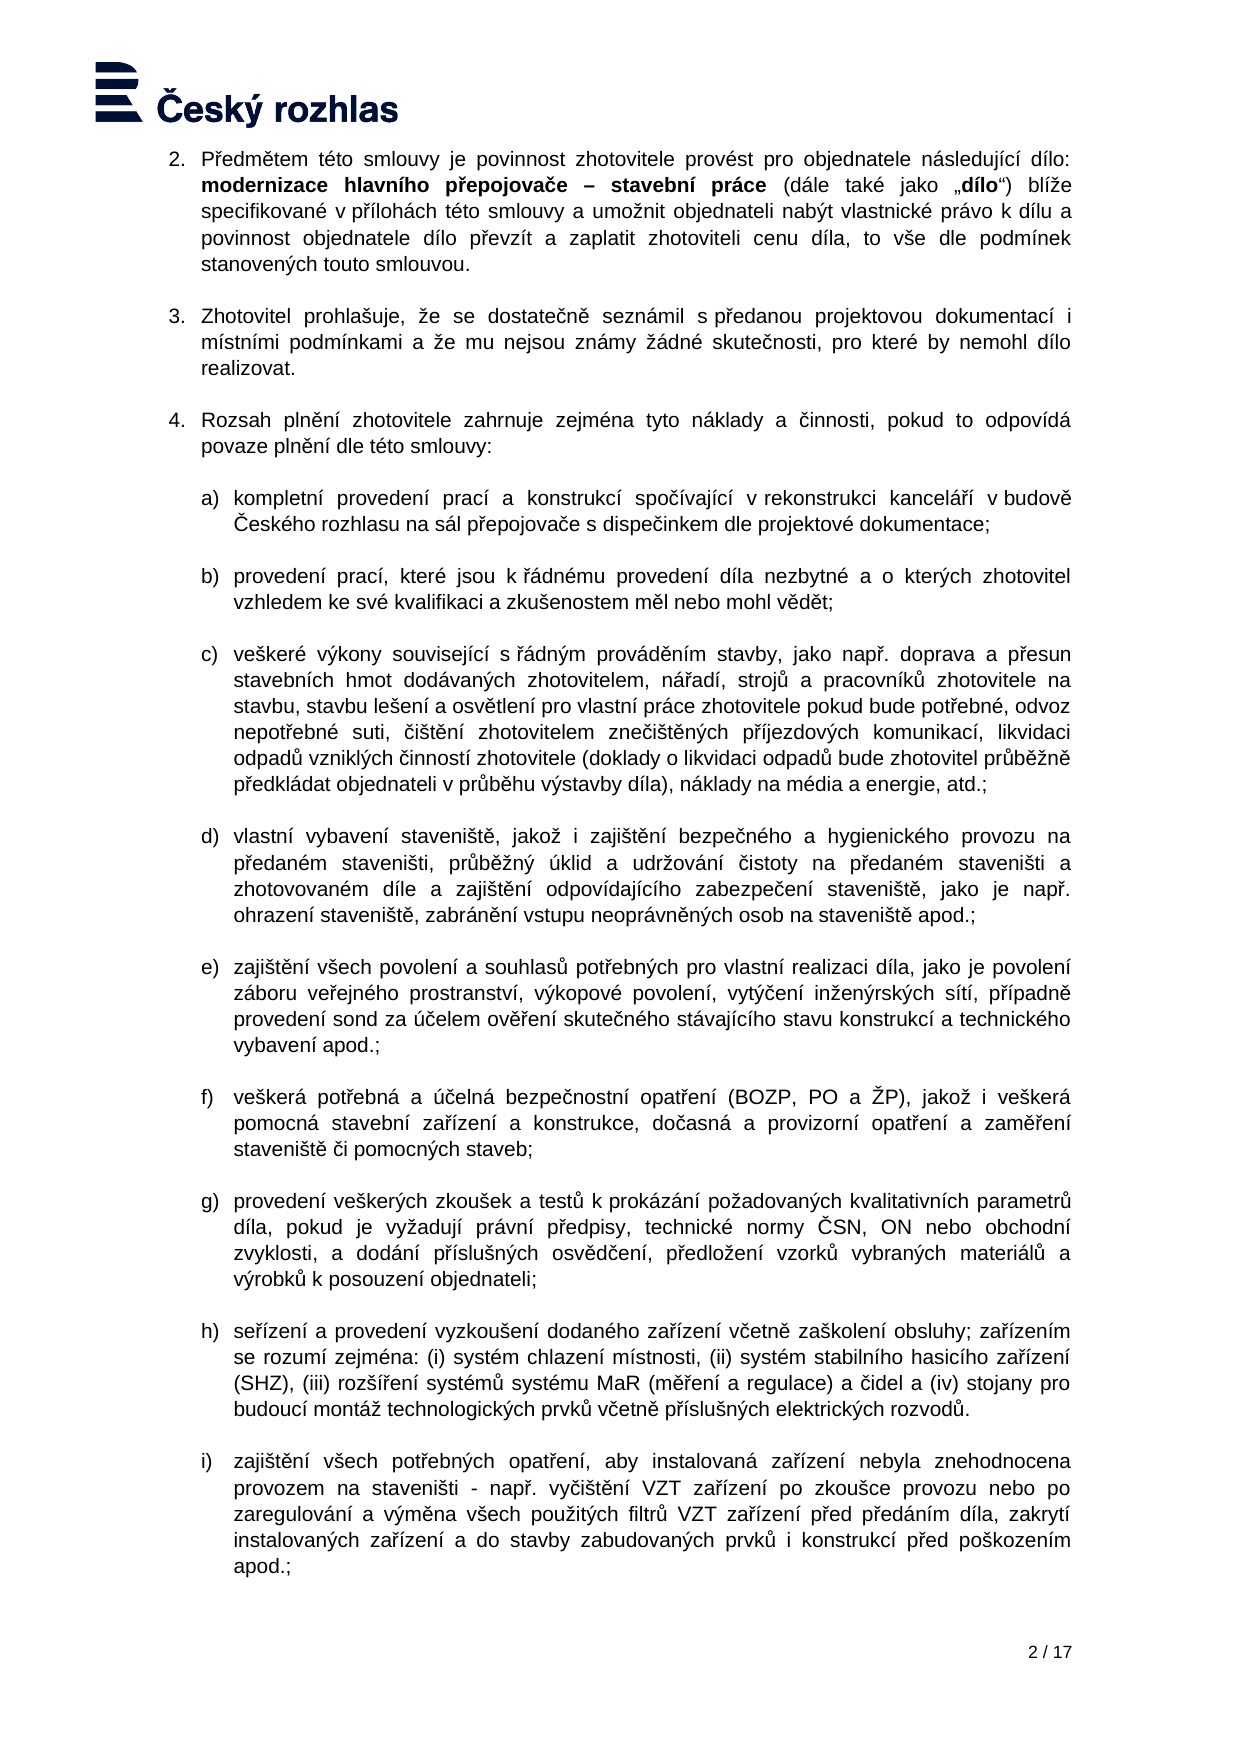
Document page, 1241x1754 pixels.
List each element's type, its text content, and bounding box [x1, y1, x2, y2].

list zajištění všech potřebných opatření, aby instalovaná zařízení nebyla znehodnocena provozem na staveništi - např. vyčištění VZT zařízení po zkoušce provozu nebo po zaregulování a výměna všech použitých filtrů VZT zařízení před předáním díla, zakrytí instalovaných zařízení a do stavby zabudovaných prvků i konstrukcí před poškozením apod.; [201, 1448, 1072, 1578]
list kompletní provedení prací a konstrukcí spočívající v rekonstrukci kanceláří v budově Českého rozhlasu na sál přepojovače s dispečinkem dle projektové dokumentace; [201, 484, 1072, 537]
list zajištění všech povolení a souhlasů potřebných pro vlastní realizaci díla, jako je povolení záboru veřejného prostranství, výkopové povolení, vytýčení inženýrských sítí, případně provedení sond za účelem ověření skutečného stávajícího stavu konstrukcí a technického vybavení apod.; [201, 953, 1072, 1057]
list seřízení a provedení vyzkoušení dodaného zařízení včetně zaškolení obsluhy; zařízením se rozumí zejména: (i) systém chlazení místnosti, (ii) systém stabilního hasicího zařízení (SHZ), (iii) rozšíření systémů systému MaR (měření a regulace) a čidel a (iv) stojany pro budoucí montáž technologických prvků včetně příslušných elektrických rozvodů. [201, 1318, 1072, 1422]
list provedení veškerých zkoušek a testů k prokázání požadovaných kvalitativních parametrů díla, pokud je vyžadují právní předpisy, technické normy ČSN, ON nebo obchodní zvyklosti, a dodání příslušných osvědčení, předložení vzorků vybraných materiálů a výrobků k posouzení objednateli; [201, 1188, 1072, 1292]
list veškerá potřebná a účelná bezpečnostní opatření (BOZP, PO a ŽP), jakož i veškerá pomocná stavební zařízení a konstrukce, dočasná a provizorní opatření a zaměření staveniště či pomocných staveb; [201, 1083, 1072, 1162]
list vlastní vybavení staveniště, jakož i zajištění bezpečného a hygienického provozu na předaném staveništi, průběžný úklid a udržování čistoty na předaném staveništi a zhotovovaném díle a zajištění odpovídajícího zabezpečení staveniště, jako je např. ohrazení staveniště, zabránění vstupu neoprávněných osob na staveniště apod.; [201, 823, 1072, 927]
list Předmětem této smlouvy je povinnost zhotovitele provést pro objednatele následující dílo: modernizace hlavního přepojovače – stavební práce (dále také jako „dílo“) blíže specifikované v přílohách této smlouvy a umožnit objednateli nabýt vlastnické právo k dílu a povinnost objednatele dílo převzít a zaplatit zhotoviteli cenu díla, to vše dle podmínek stanovených touto smlouvou. [168, 146, 1072, 276]
list veškeré výkony související s řádným prováděním stavby, jako např. doprava a přesun stavebních hmot dodávaných zhotovitelem, nářadí, strojů a pracovníků zhotovitele na stavbu, stavbu lešení a osvětlení pro vlastní práce zhotovitele pokud bude potřebné, odvoz nepotřebné suti, čištění zhotovitelem znečištěných příjezdových komunikací, likvidaci odpadů vzniklých činností zhotovitele (doklady o likvidaci odpadů bude zhotovitel průběžně předkládat objednateli v průběhu výstavby díla), náklady na média a energie, atd.; [201, 641, 1072, 797]
list Rozsah plnění zhotovitele zahrnuje zejména tyto náklady a činnosti, pokud to odpovídá povaze plnění dle této smlouvy: [168, 406, 1072, 458]
picture [95, 62, 398, 128]
list provedení prací, které jsou k řádnému provedení díla nezbytné a o kterých zhotovitel vzhledem ke své kvalifikaci a zkušenostem měl nebo mohl vědět; [201, 563, 1072, 615]
list Zhotovitel prohlašuje, že se dostatečně seznámil s předanou projektovou dokumentací i místními podmínkami a že mu nejsou známy žádné skutečnosti, pro které by nemohl dílo realizovat. [168, 302, 1072, 380]
